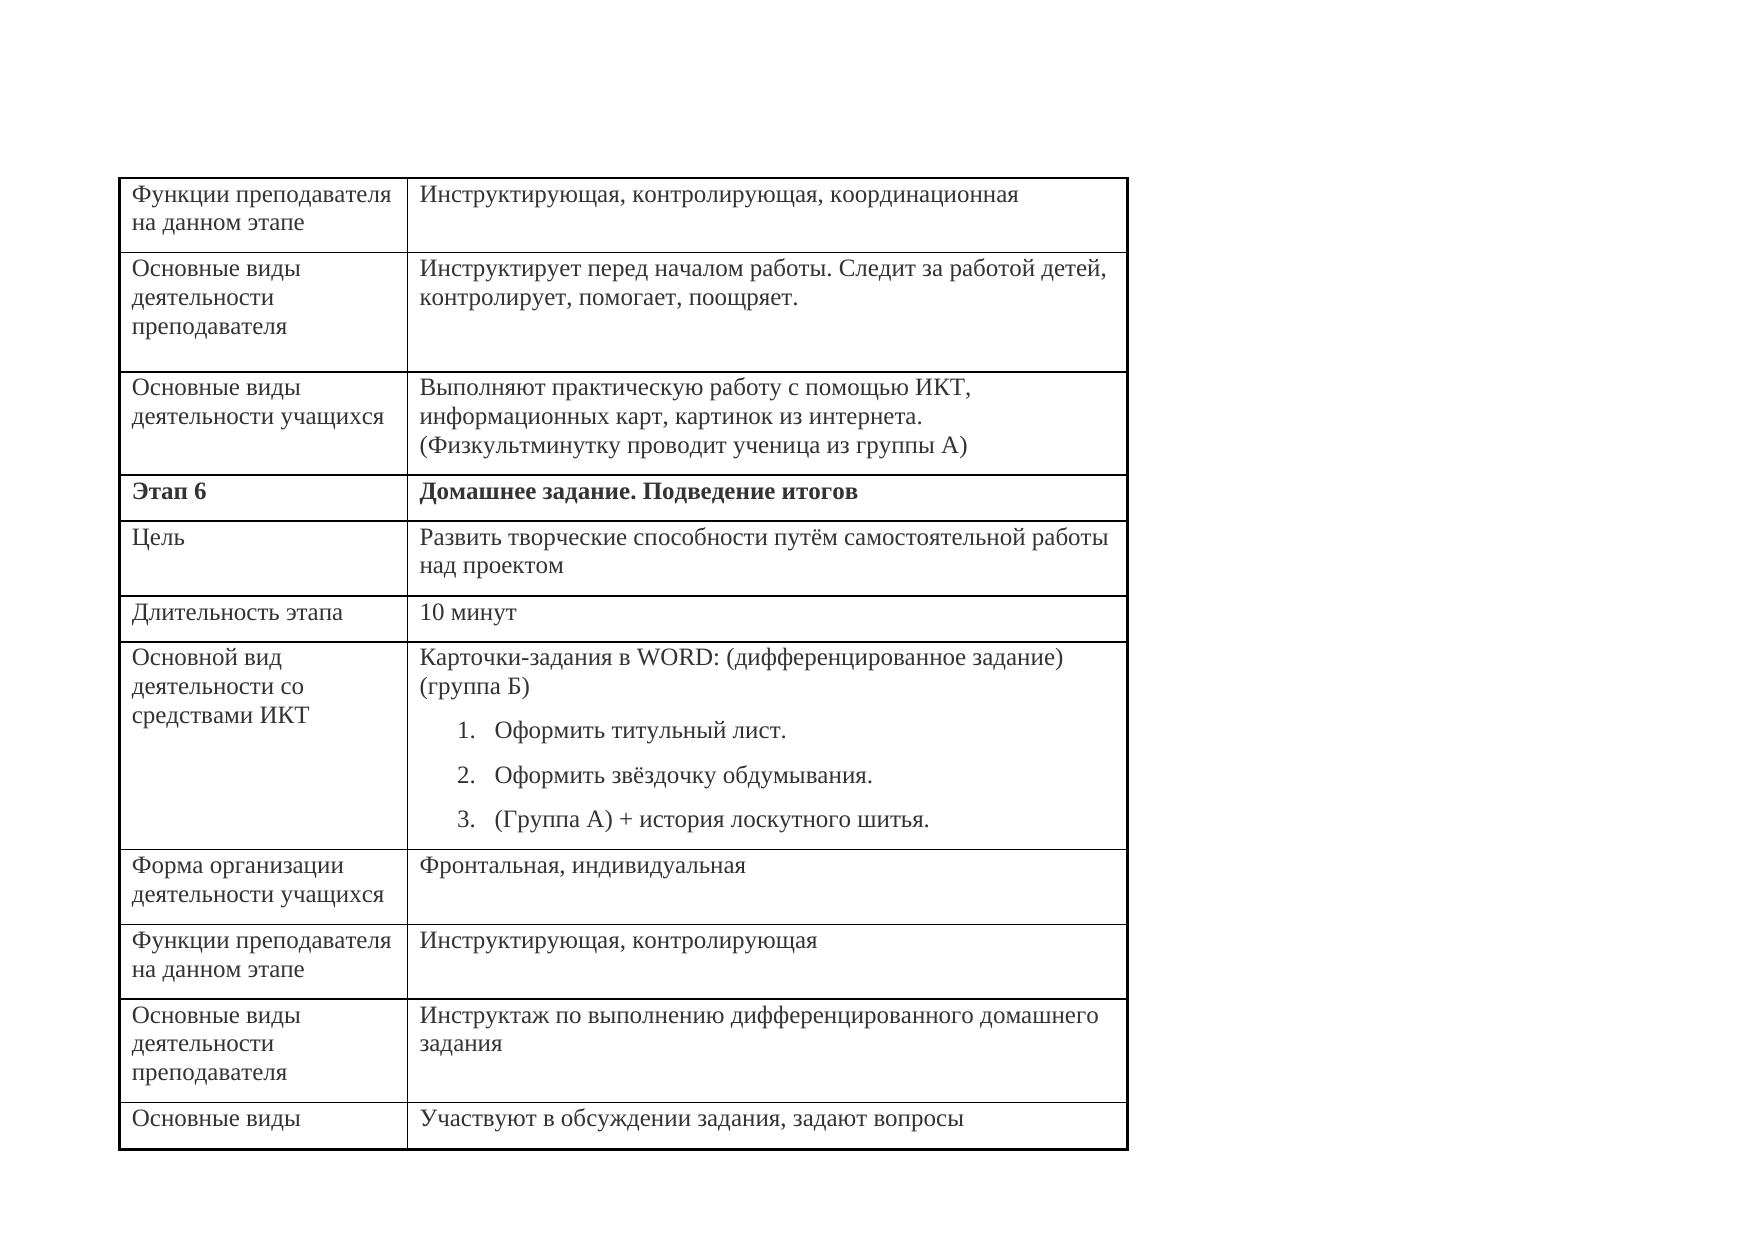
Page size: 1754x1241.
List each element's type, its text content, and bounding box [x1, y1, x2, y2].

table_cell Этап 6 [121, 476, 407, 520]
table_cell Основные виды деятельности преподавателя [121, 253, 407, 371]
table_cell Инструктирующая, контролирующая [408, 925, 1126, 998]
table_cell Длительность этапа [121, 597, 407, 641]
table_cell Основные виды деятельности преподавателя [121, 1000, 407, 1102]
table_cell Домашнее задание. Подведение итогов [408, 476, 1126, 520]
table_cell Карточки-задания в WORD: (дифференцированное задание) (группа Б) Оформить титульный лист. Оформить звёздочку обдумывания. (Группа А) + история лоскутного шитья. [408, 643, 1126, 849]
table_cell Развить творческие способности путём самостоятельной работы над проектом [408, 522, 1126, 595]
table_cell Основной вид деятельности со средствами ИКТ [121, 643, 407, 849]
table_cell Фронтальная, индивидуальная [408, 850, 1126, 923]
table_cell Цель [121, 522, 407, 595]
table_cell Форма организации деятельности учащихся [121, 850, 407, 923]
table_cell Выполняют практическую работу с помощью ИКТ, информационных карт, картинок из интернета. (Физкультминутку проводит ученица из группы А) [408, 373, 1126, 474]
table_cell Функции преподавателя на данном этапе [121, 925, 407, 998]
table_cell Основные виды деятельности учащихся [121, 373, 407, 474]
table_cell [408, 1103, 1126, 1147]
table_cell 10 минут [408, 597, 1126, 641]
table_cell Инструктирующая, контролирующая, координационная [408, 179, 1126, 252]
table_cell Функции преподавателя на данном этапе [121, 179, 407, 252]
table_cell Инструктаж по выполнению дифференцированного домашнего задания [408, 1000, 1126, 1102]
table_cell Инструктирует перед началом работы. Следит за работой детей, контролирует, помогает, поощряет. [408, 253, 1126, 371]
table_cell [121, 1103, 407, 1147]
